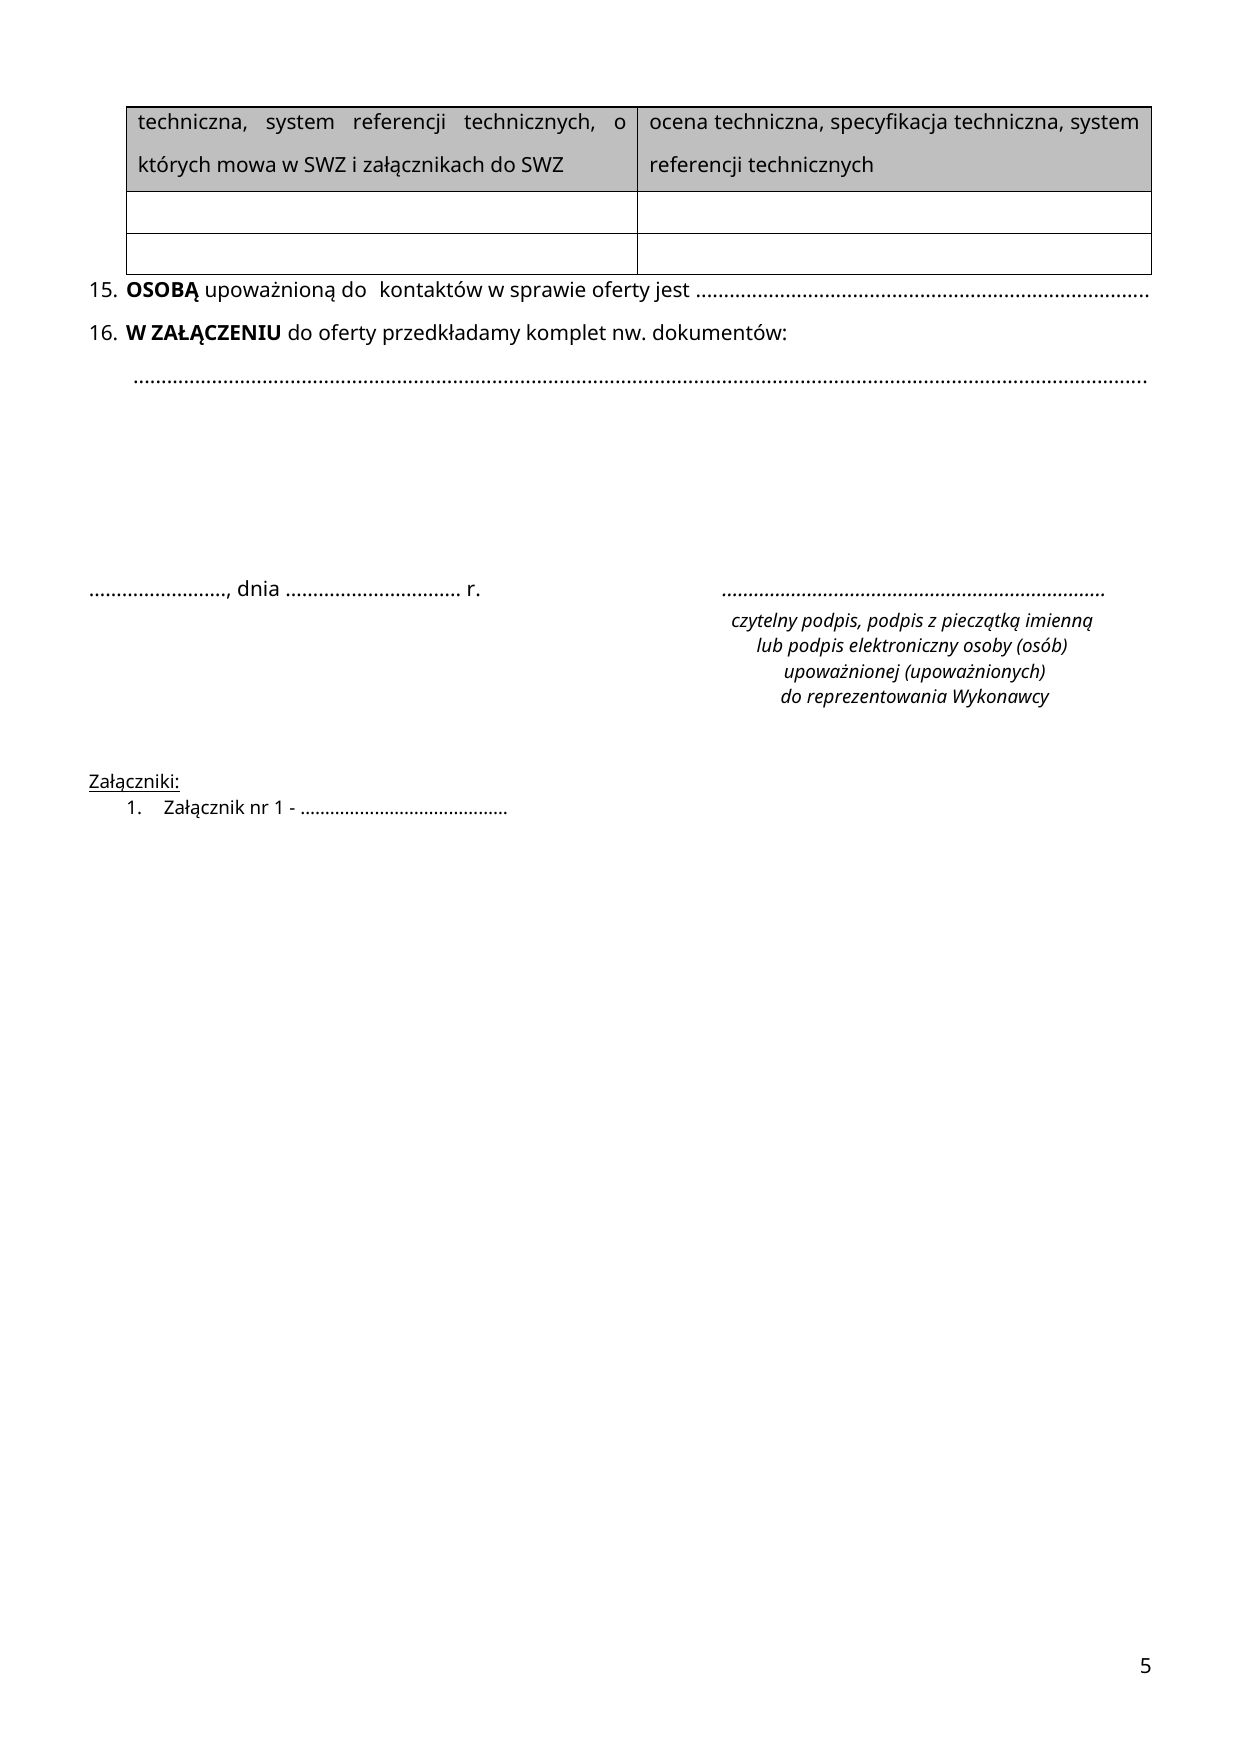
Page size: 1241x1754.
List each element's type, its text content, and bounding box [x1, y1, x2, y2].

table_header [638, 108, 1151, 191]
table_cell [638, 234, 1151, 274]
list Załącznik nr 1 - …………………………………… [126, 794, 1152, 820]
text lub podpis elektroniczny osoby (osób) [89, 633, 1152, 658]
table_cell [127, 234, 637, 274]
text ……………………., dnia ………………………….. r. ……………………………………………………………… [89, 574, 1152, 603]
list OSOBĄ upoważnioną do kontaktów w sprawie oferty jest [89, 275, 1152, 303]
table_cell [127, 192, 637, 232]
list W ZAŁĄCZENIU do oferty przedkładamy komplet nw. dokumentów: [89, 318, 1152, 346]
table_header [127, 108, 637, 191]
text Załączniki: [89, 769, 1152, 794]
table_cell [638, 192, 1151, 232]
text czytelny podpis, podpis z pieczątką imienną [89, 607, 1152, 633]
text do reprezentowania Wykonawcy [89, 684, 1152, 709]
text upoważnionej (upoważnionych) [89, 658, 1152, 684]
